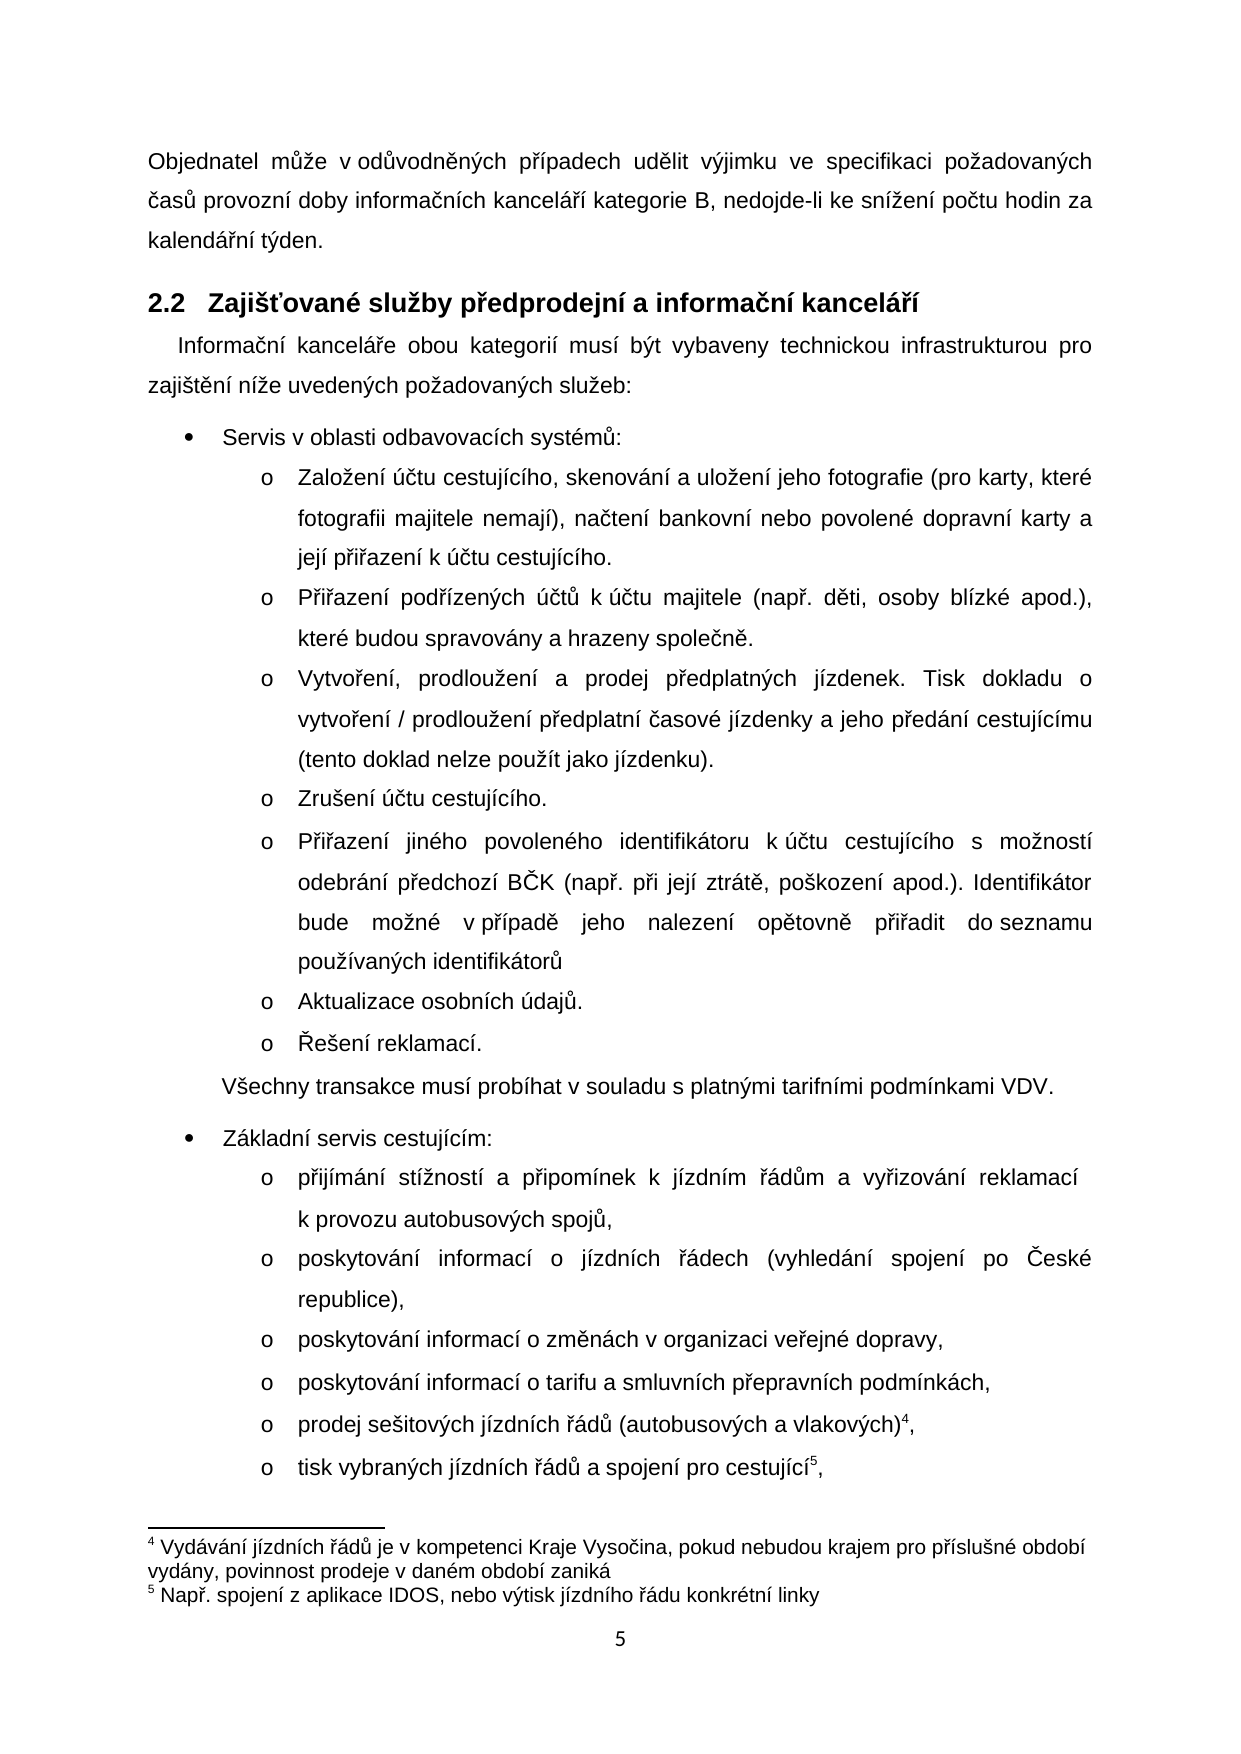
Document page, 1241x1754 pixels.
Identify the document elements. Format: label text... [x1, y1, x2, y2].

text Všechny transakce musí probíhat v souladu s platnými tarifními podmínkami VDV. [221, 1073, 1093, 1099]
list Zrušení účtu cestujícího. [260, 785, 1093, 813]
list Přiřazení jiného povoleného identifikátoru k účtu cestujícího s možností odebrání předchozí BČK (např. při její ztrátě, poškození apod.). Identifikátor bude možné v případě jeho nalezení opětovně přiřadit do seznamu používaných identifikátorů [260, 828, 1093, 974]
list Založení účtu cestujícího, skenování a uložení jeho fotografie (pro karty, které fotografii majitele nemají), načtení bankovní nebo povolené dopravní karty a její přiřazení k účtu cestujícího. [260, 463, 1093, 571]
list poskytování informací o jízdních řádech (vyhledání spojení po České republice), [260, 1245, 1093, 1313]
list Základní servis cestujícím: [185, 1124, 1093, 1151]
list poskytování informací o tarifu a smluvních přepravních podmínkách, [260, 1368, 1093, 1397]
list Aktualizace osobních údajů. [260, 988, 1093, 1016]
list přijímání stížností a připomínek k jízdním řádům a vyřizování reklamací k provozu autobusových spojů, [260, 1164, 1093, 1232]
text Objednatel může v odůvodněných případech udělit výjimku ve specifikaci požadovaných časů provozní doby informačních kanceláří kategorie B, nedojde-li ke snížení počtu hodin za kalendářní týden. [148, 148, 1093, 253]
list tisk vybraných jízdních řádů a spojení pro cestující, [260, 1453, 1093, 1482]
list Přiřazení podřízených účtů k účtu majitele (např. děti, osoby blízké apod.), které budou spravovány a hrazeny společně. [260, 584, 1093, 652]
subtitle Zajišťované služby předprodejní a informační kanceláří [148, 287, 1093, 318]
list Vytvoření, prodloužení a prodej předplatných jízdenek. Tisk dokladu o vytvoření / prodloužení předplatní časové jízdenky a jeho předání cestujícímu (tento doklad nelze použít jako jízdenku). [260, 665, 1093, 772]
list Servis v oblasti odbavovacích systémů: [185, 424, 1093, 450]
list poskytování informací o změnách v organizaci veřejné dopravy, [260, 1326, 1093, 1354]
list Řešení reklamací. [260, 1030, 1093, 1058]
text Informační kanceláře obou kategorií musí být vybaveny technickou infrastrukturou pro zajištění níže uvedených požadovaných služeb: [148, 332, 1093, 398]
list prodej sešitových jízdních řádů (autobusových a vlakových), [260, 1411, 1093, 1439]
